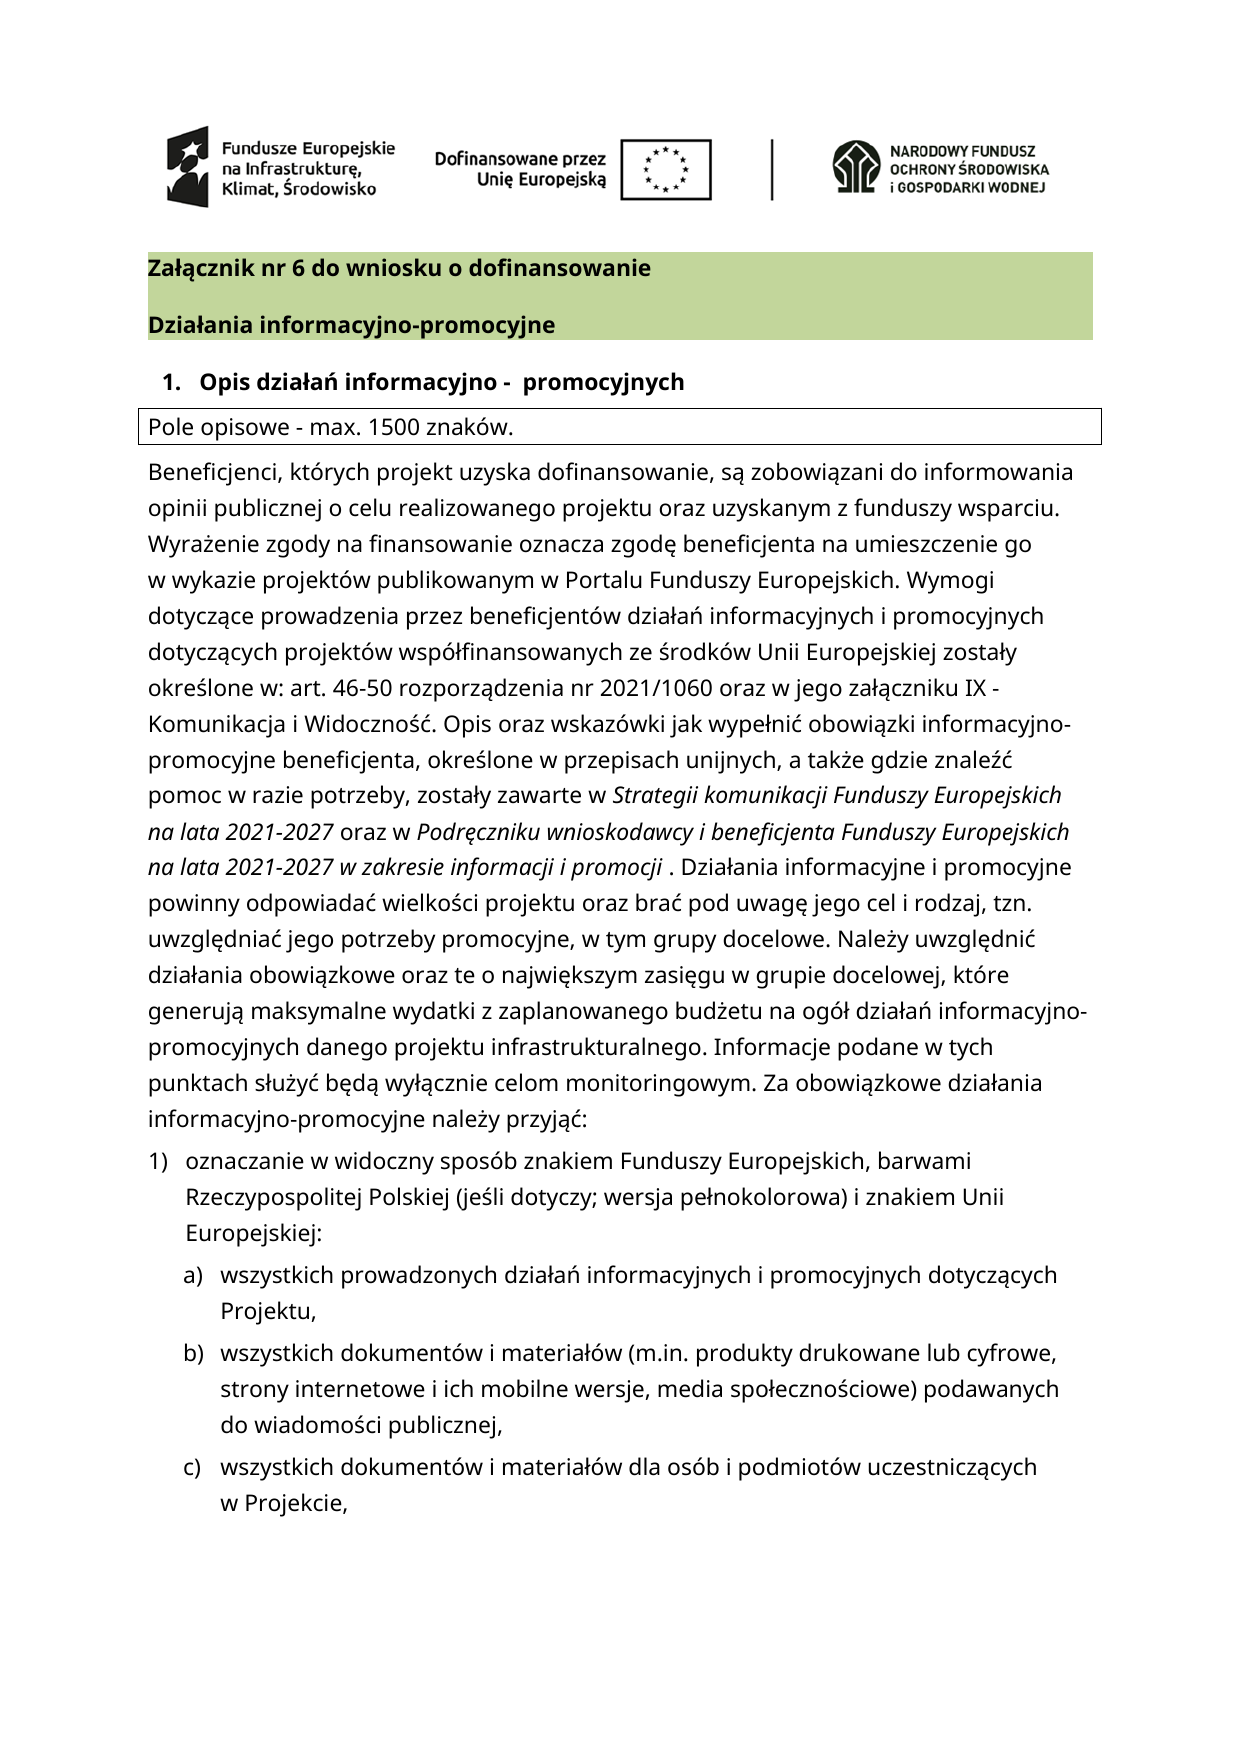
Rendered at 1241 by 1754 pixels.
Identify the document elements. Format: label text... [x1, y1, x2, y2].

text Pole opisowe - max. 1500 znaków. [139, 409, 1101, 444]
text Beneficjenci, których projekt uzyska dofinansowanie, są zobowiązani do informowania opinii publicznej o celu realizowanego projektu oraz uzyskanym z funduszy wsparciu. Wyrażenie zgody na finansowanie oznacza zgodę beneficjenta na umieszczenie go w wykazie projektów publikowanym w Portalu Funduszy Europejskich. Wymogi dotyczące prowadzenia przez beneficjentów działań informacyjnych i promocyjnych dotyczących projektów współfinansowanych ze środków Unii Europejskiej zostały określone w: art. 46-50 rozporządzenia nr 2021/1060 oraz w jego załączniku IX - Komunikacja i Widoczność. Opis oraz wskazówki jak wypełnić obowiązki informacyjno-promocyjne beneficjenta, określone w przepisach unijnych, a także gdzie znaleźć pomoc w razie potrzeby, zostały zawarte w Strategii komunikacji Funduszy Europejskich na lata 2021-2027 oraz w Podręczniku wnioskodawcy i beneficjenta Funduszy Europejskich na lata 2021-2027 w zakresie informacji i promocji . Działania informacyjne i promocyjne powinny odpowiadać wielkości projektu oraz brać pod uwagę jego cel i rodzaj, tzn. uwzględniać jego potrzeby promocyjne, w tym grupy docelowe. Należy uwzględnić działania obowiązkowe oraz te o największym zasięgu w grupie docelowej, które generują maksymalne wydatki z zaplanowanego budżetu na ogół działań informacyjno-promocyjnych danego projektu infrastrukturalnego. Informacje podane w tych punktach służyć będą wyłącznie celom monitoringowym. Za obowiązkowe działania informacyjno-promocyjne należy przyjąć: [148, 456, 1093, 1134]
picture [147, 106, 1093, 228]
text Działania informacyjno-promocyjne [148, 309, 1093, 340]
text Załącznik nr 6 do wniosku o dofinansowanie [148, 252, 1093, 283]
list wszystkich prowadzonych działań informacyjnych i promocyjnych dotyczących Projektu, [183, 1259, 1093, 1326]
list oznaczanie w widoczny sposób znakiem Funduszy Europejskich, barwami Rzeczypospolitej Polskiej (jeśli dotyczy; wersja pełnokolorowa) i znakiem Unii Europejskiej: [148, 1145, 1093, 1248]
list wszystkich dokumentów i materiałów (m.in. produkty drukowane lub cyfrowe, strony internetowe i ich mobilne wersje, media społecznościowe) podawanych do wiadomości publicznej, [183, 1337, 1093, 1440]
list Opis działań informacyjno - promocyjnych [162, 365, 1093, 397]
list wszystkich dokumentów i materiałów dla osób i podmiotów uczestniczących w Projekcie, [183, 1451, 1093, 1518]
